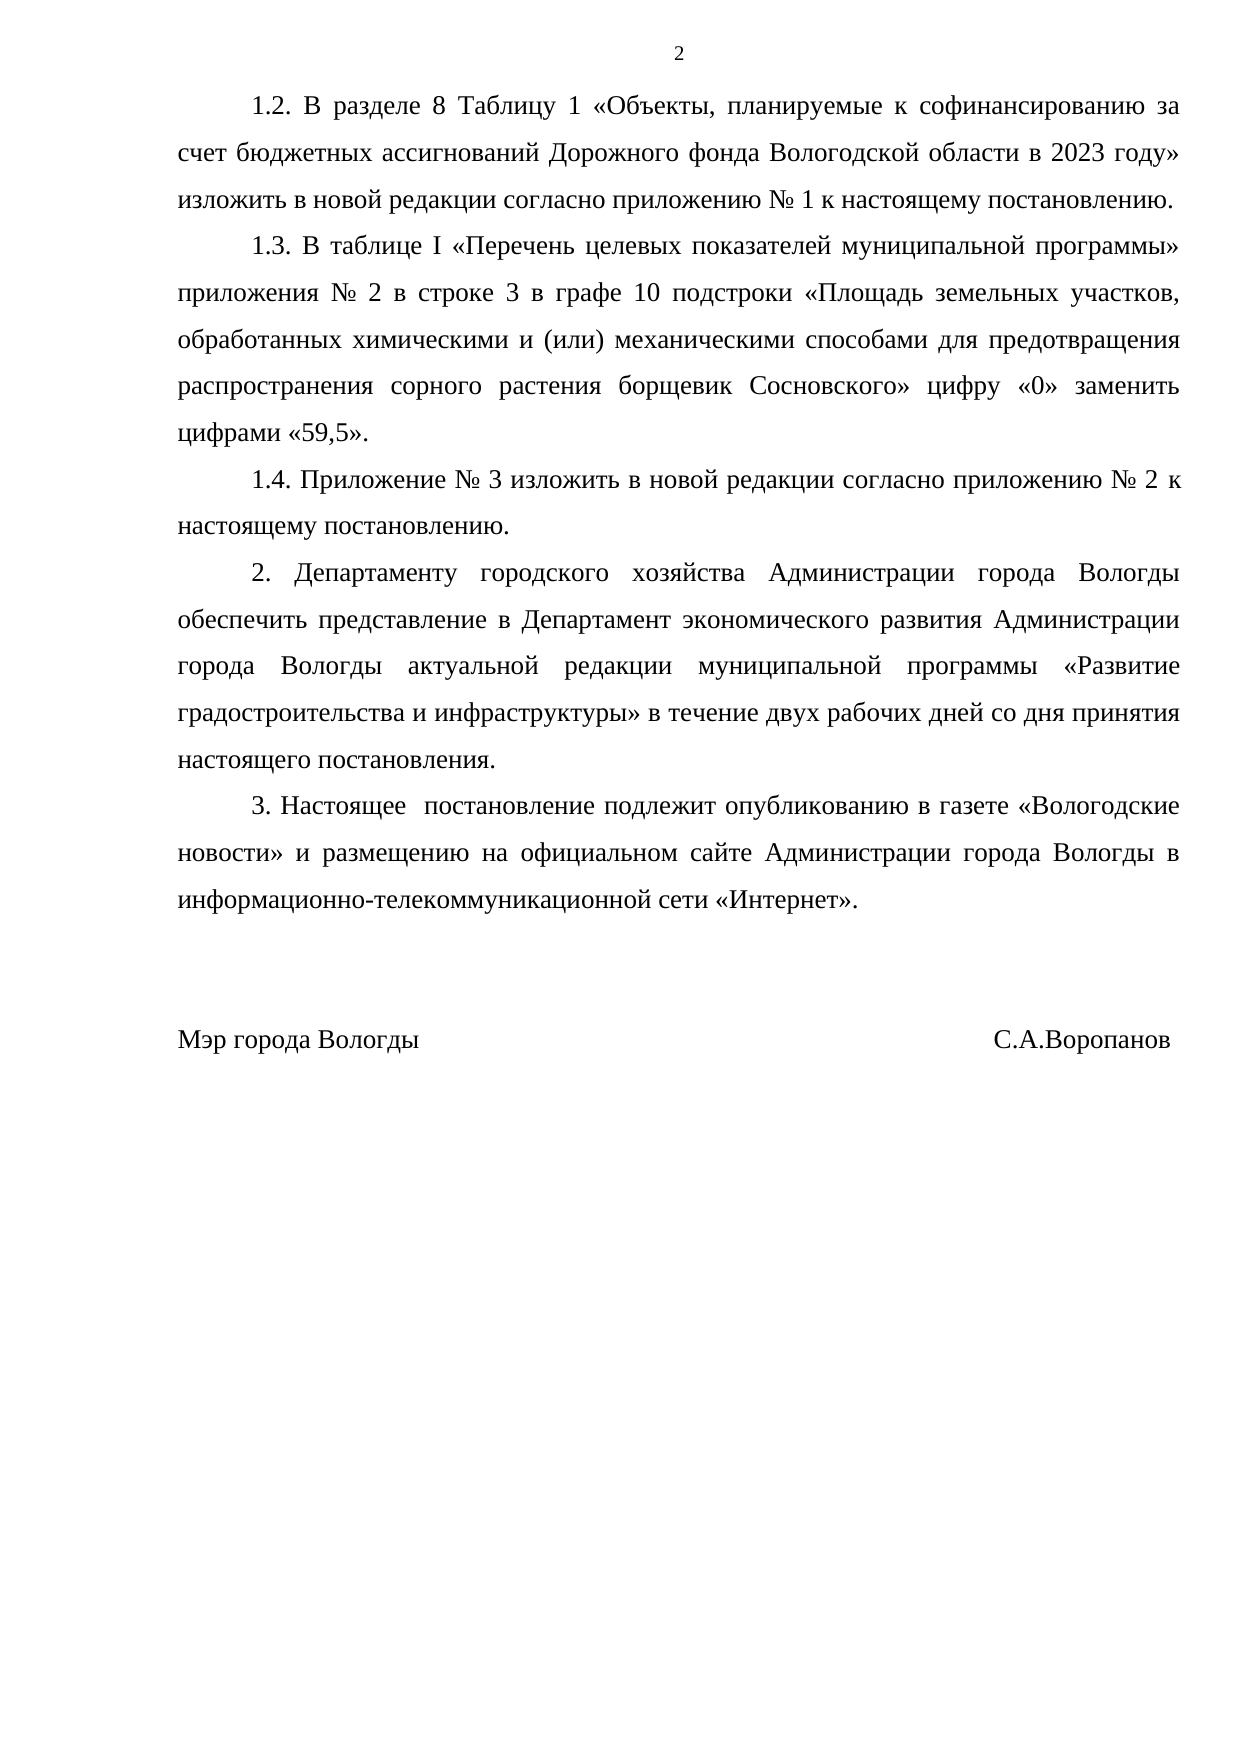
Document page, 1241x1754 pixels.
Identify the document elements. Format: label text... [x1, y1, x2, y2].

text 3. Настоящее постановление подлежит опубликованию в газете «Вологодские новости» и размещению на официальном сайте Администрации города Вологды в информационно-телекоммуникационной сети «Интернет». [177, 789, 1181, 914]
text 2. Департаменту городского хозяйства Администрации города Вологды обеспечить представление в Департамент экономического развития Администрации города Вологды актуальной редакции муниципальной программы «Развитие градостроительства и инфраструктуры» в течение двух рабочих дней со дня принятия настоящего постановления. [177, 556, 1181, 774]
text 1.3. В таблице I «Перечень целевых показателей муниципальной программы» приложения № 2 в строке 3 в графе 10 подстроки «Площадь земельных участков, обработанных химическими и (или) механическими способами для предотвращения распространения сорного растения борщевик Сосновского» цифру «0» заменить цифрами «59,5». [177, 229, 1181, 447]
text 1.4. Приложение № 3 изложить в новой редакции согласно приложению № 2 к настоящему постановлению. [177, 463, 1181, 541]
text Мэр города Вологды С.А.Воропанов [177, 1023, 1181, 1054]
text 1.2. В разделе 8 Таблицу 1 «Объекты, планируемые к софинансированию за счет бюджетных ассигнований Дорожного фонда Вологодской области в 2023 году» изложить в новой редакции согласно приложению № 1 к настоящему постановлению. [177, 89, 1181, 214]
